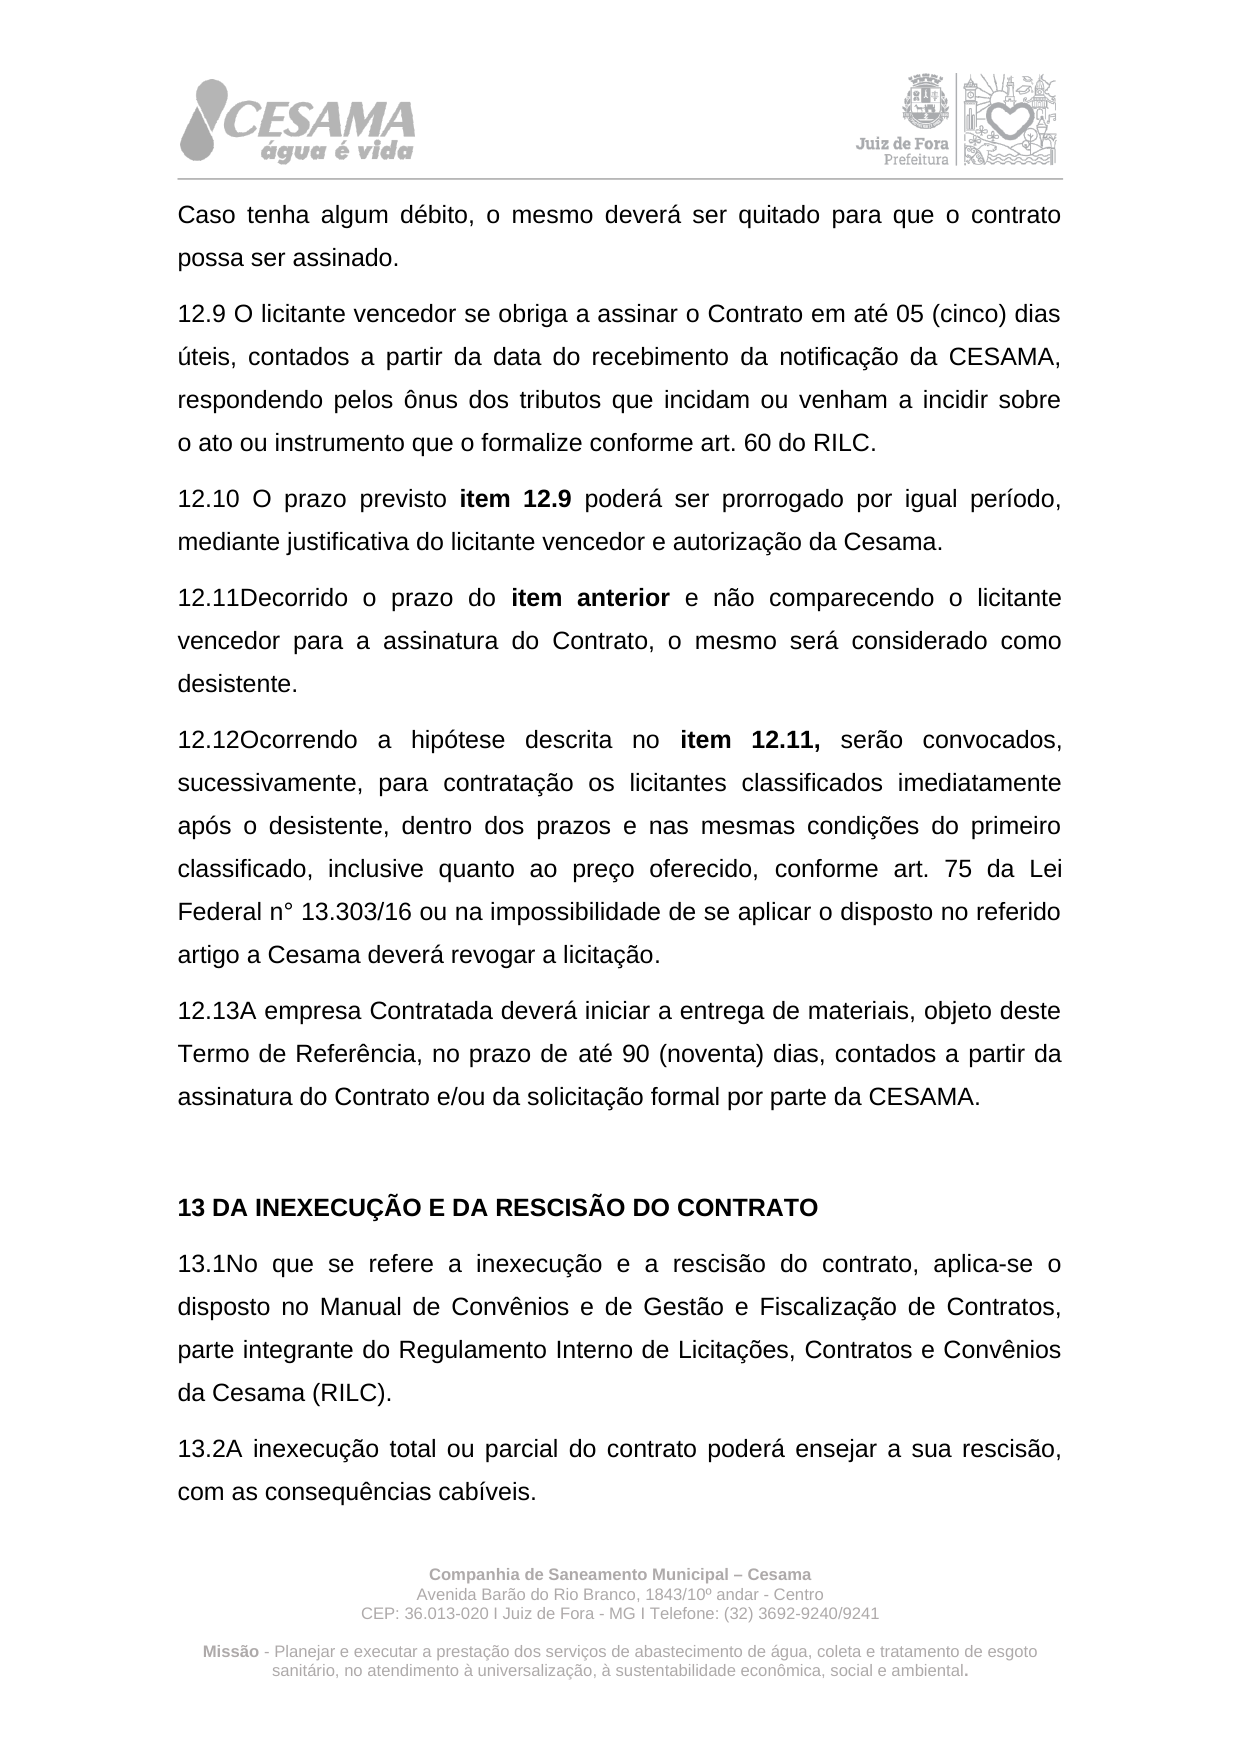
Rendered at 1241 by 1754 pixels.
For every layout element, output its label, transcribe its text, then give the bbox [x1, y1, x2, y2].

text 12.13A empresa Contratada deverá iniciar a entrega de materiais, objeto deste Termo de Referência, no prazo de até 90 (noventa) dias, contados a partir da assinatura do Contrato e/ou da solicitação formal por parte da CESAMA. [177, 996, 1063, 1111]
text 12.10 O prazo previsto item 12.9 poderá ser prorrogado por igual período, mediante justificativa do licitante vencedor e autorização da Cesama. [177, 484, 1063, 556]
text 13.1No que se refere a inexecução e a rescisão do contrato, aplica-se o disposto no Manual de Convênios e de Gestão e Fiscalização de Contratos, parte integrante do Regulamento Interno de Licitações, Contratos e Convênios da Cesama (RILC). [177, 1249, 1063, 1407]
text 12.11Decorrido o prazo do item anterior e não comparecendo o licitante vencedor para a assinatura do Contrato, o mesmo será considerado como desistente. [177, 583, 1063, 698]
text 12.9 O licitante vencedor se obriga a assinar o Contrato em até 05 (cinco) dias úteis, contados a partir da data do recebimento da notificação da CESAMA, respondendo pelos ônus dos tributos que incidam ou venham a incidir sobre o ato ou instrumento que o formalize conforme art. 60 do RILC. [177, 299, 1063, 457]
text 13 DA INEXECUÇÃO E DA RESCISÃO DO CONTRATO [177, 1193, 1063, 1222]
picture [177, 73, 1064, 180]
text 12.12Ocorrendo a hipótese descrita no item 12.11, serão convocados, sucessivamente, para contratação os licitantes classificados imediatamente após o desistente, dentro dos prazos e nas mesmas condições do primeiro classificado, inclusive quanto ao preço oferecido, conforme art. 75 da Lei Federal n° 13.303/16 ou na impossibilidade de se aplicar o disposto no referido artigo a Cesama deverá revogar a licitação. [177, 725, 1063, 969]
text 13.2A inexecução total ou parcial do contrato poderá ensejar a sua rescisão, com as consequências cabíveis. [177, 1434, 1063, 1506]
